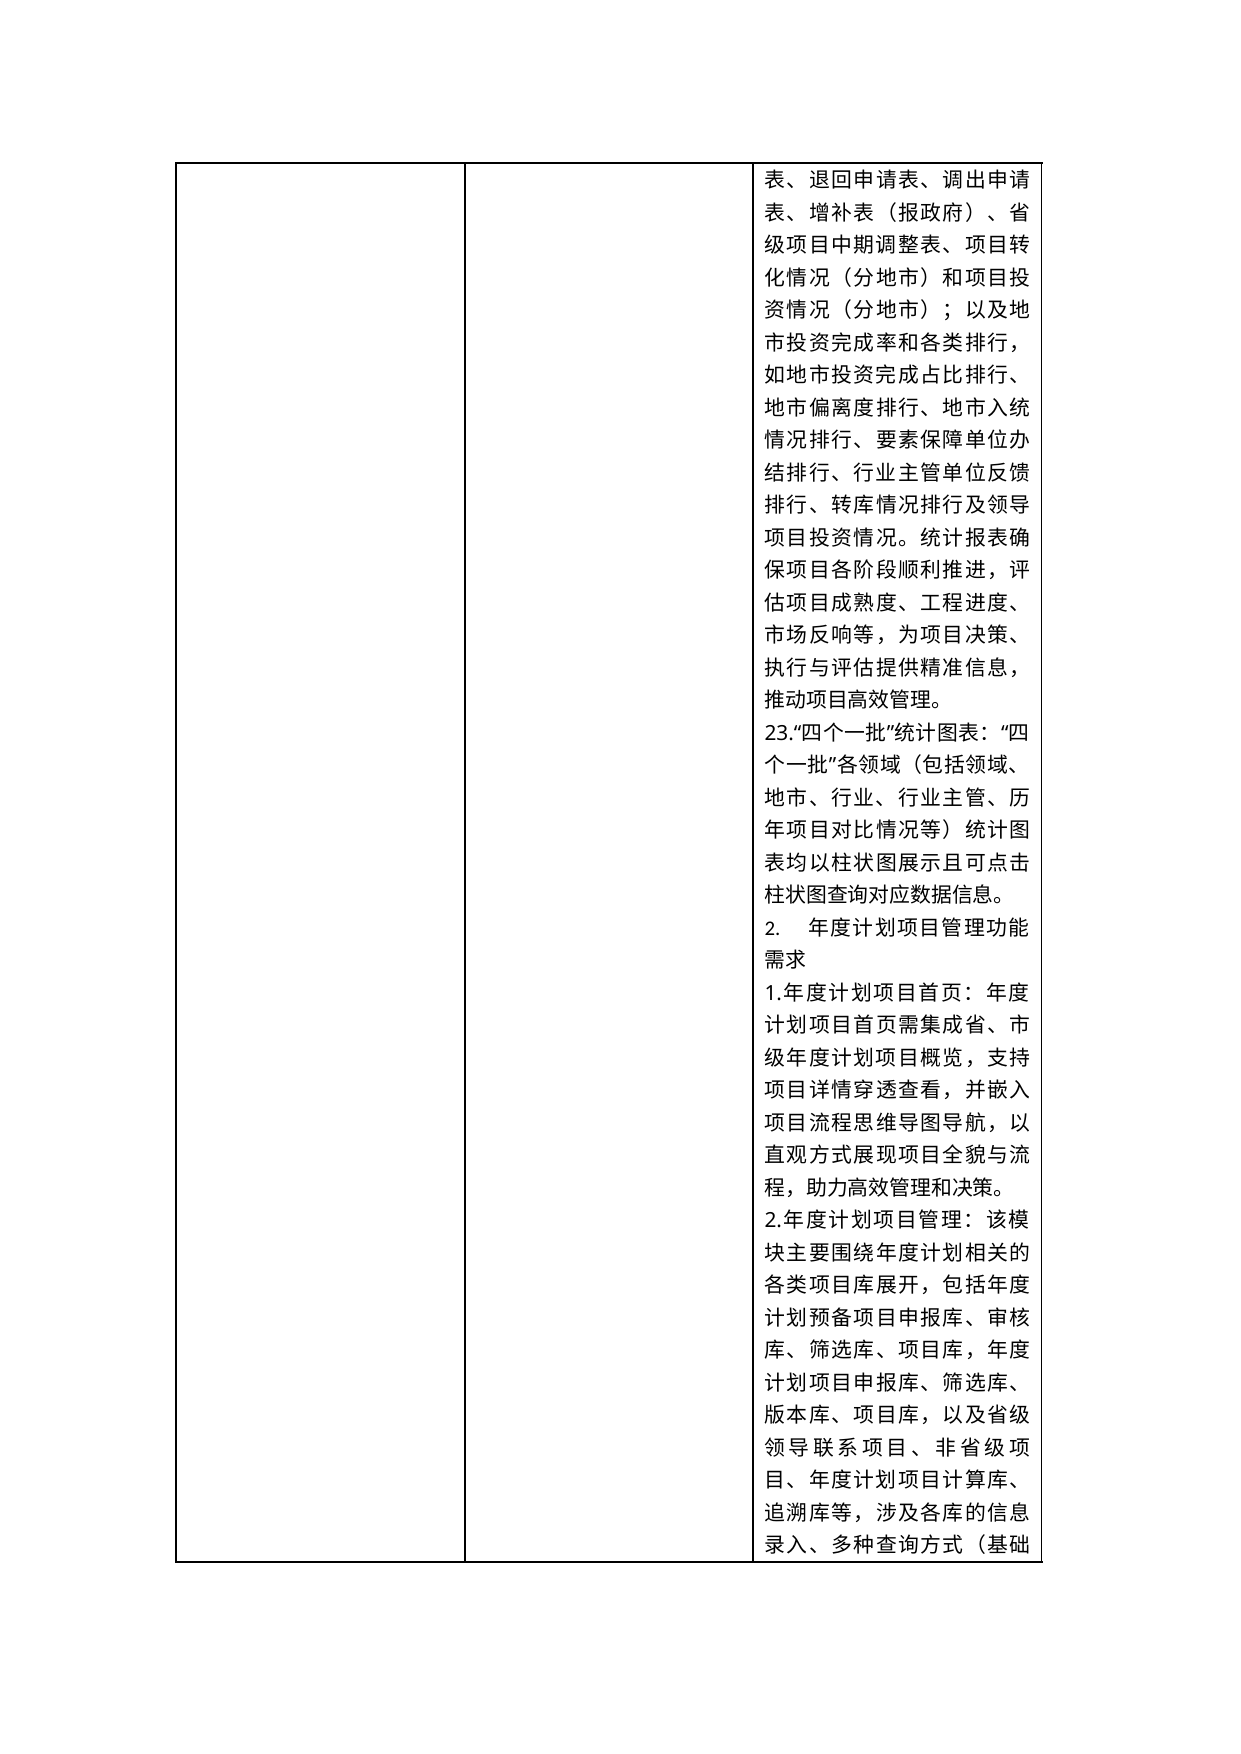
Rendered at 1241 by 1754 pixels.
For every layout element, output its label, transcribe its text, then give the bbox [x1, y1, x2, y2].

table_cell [754, 164, 1041, 1561]
table_cell [466, 164, 752, 1561]
table_cell 2 [177, 164, 464, 1561]
